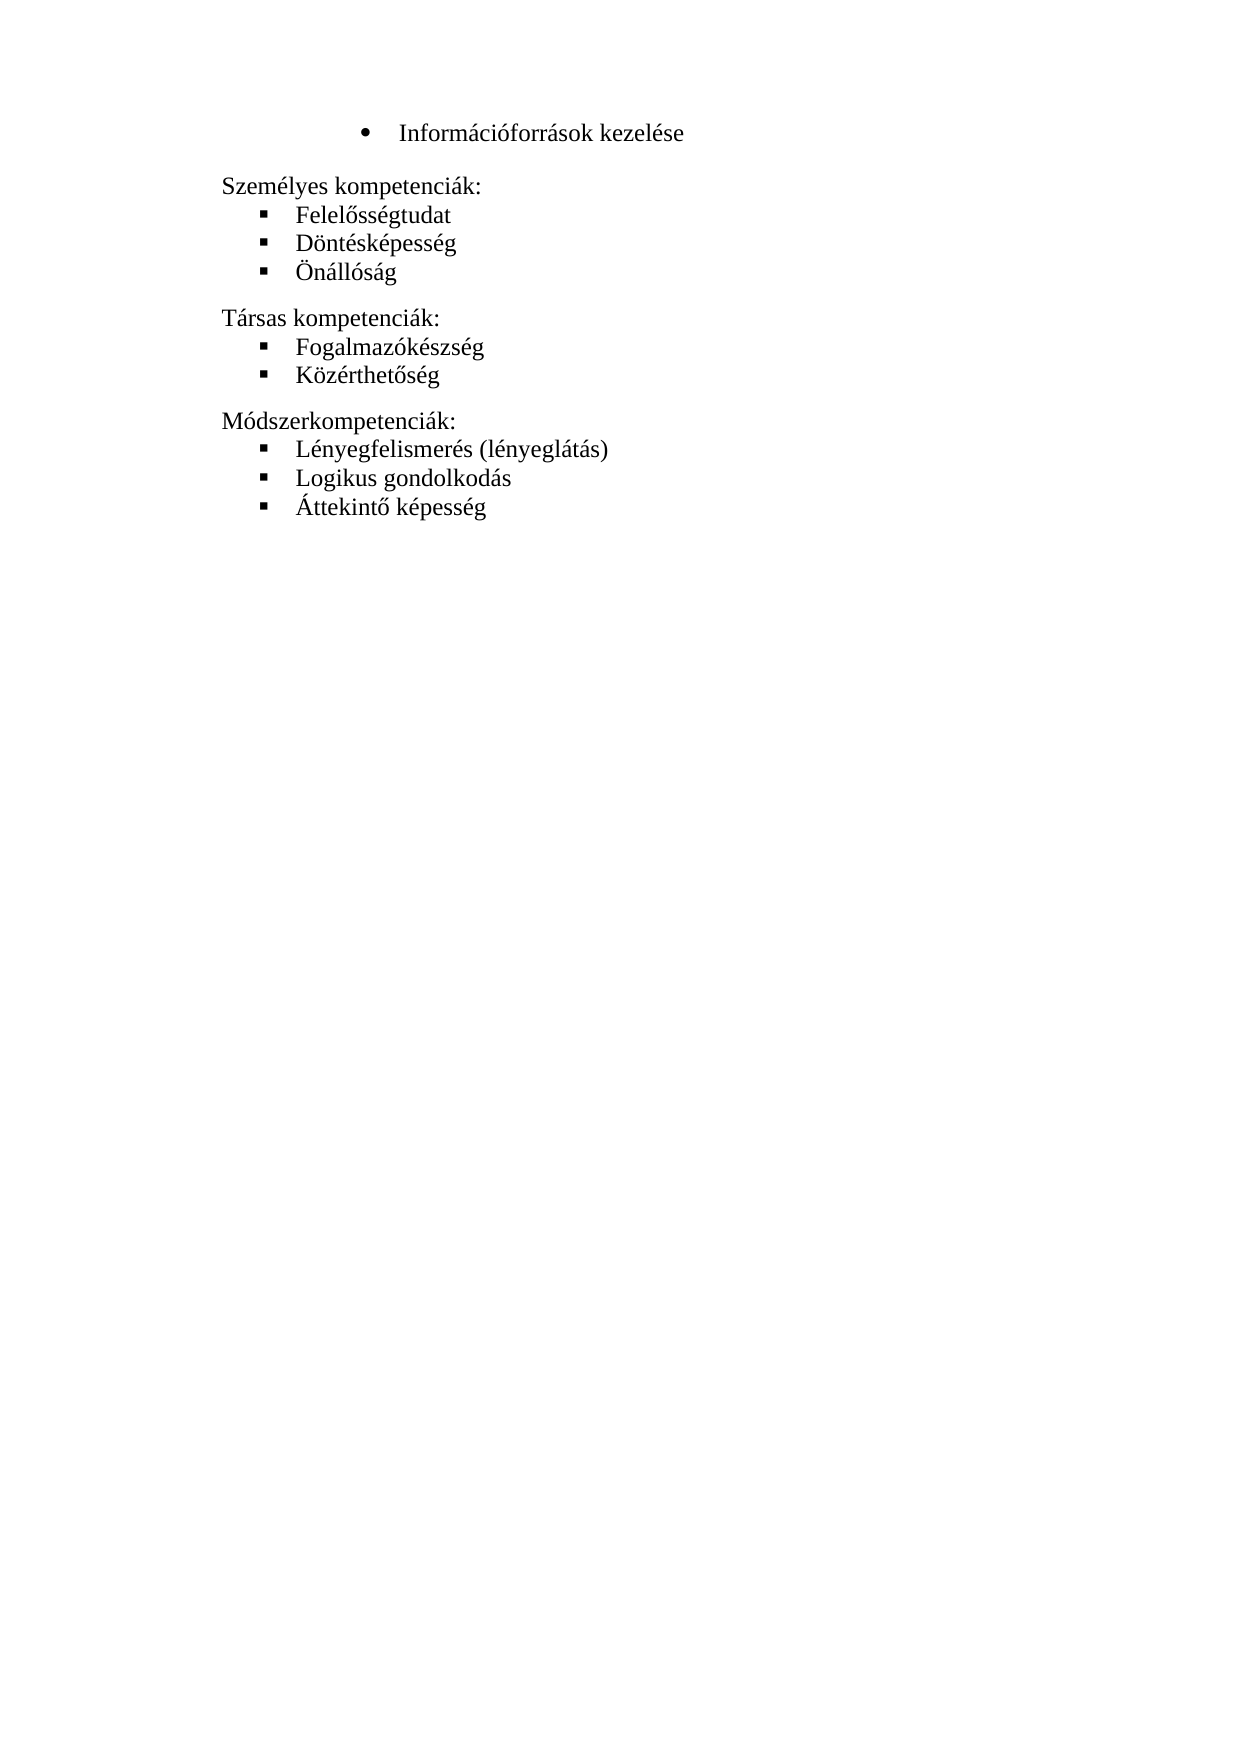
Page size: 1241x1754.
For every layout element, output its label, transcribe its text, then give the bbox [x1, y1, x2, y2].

list Információforrások kezelése [361, 118, 1093, 147]
list Lényegfelismerés (lényeglátás) [258, 434, 1093, 463]
list Közérthetőség [258, 360, 1093, 389]
list Önállóság [258, 257, 1093, 286]
list Felelősségtudat [258, 200, 1093, 228]
text Társas kompetenciák: [148, 303, 1093, 332]
list Logikus gondolkodás [258, 463, 1093, 492]
list Fogalmazókészség [258, 332, 1093, 360]
text Személyes kompetenciák: [148, 171, 1093, 200]
list Áttekintő képesség [258, 492, 1093, 521]
text Módszerkompetenciák: [148, 406, 1093, 434]
list Döntésképesség [258, 228, 1093, 257]
